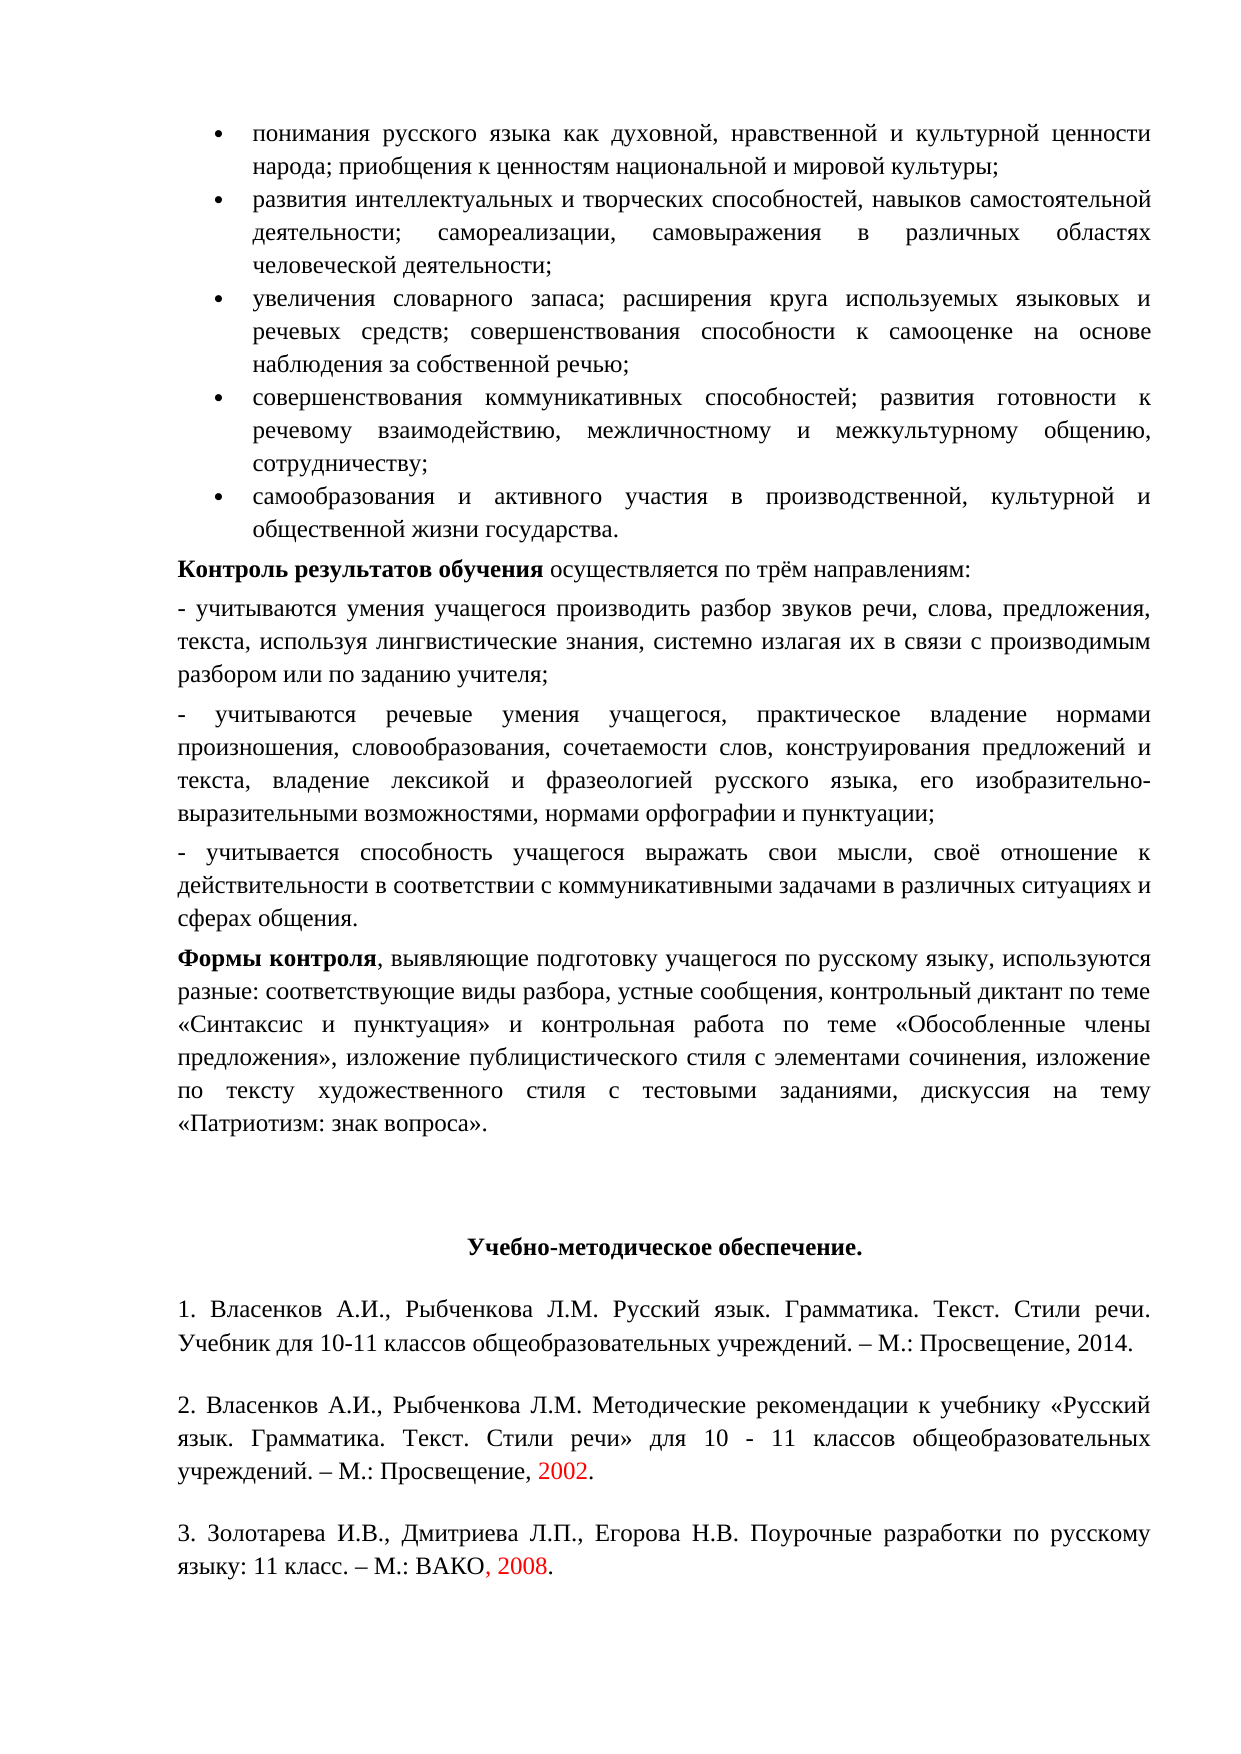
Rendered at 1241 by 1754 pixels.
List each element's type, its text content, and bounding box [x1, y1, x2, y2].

text - учитываются умения учащегося производить разбор звуков речи, слова, предложения, текста, используя лингвистические знания, системно излагая их в связи с производимым разбором или по заданию учителя; [177, 593, 1152, 688]
list понимания русского языка как духовной, нравственной и культурной ценности народа; приобщения к ценностям национальной и мировой культуры; [215, 118, 1152, 180]
list самообразования и активного участия в производственной, культурной и общественной жизни государства. [215, 481, 1152, 543]
text Контроль результатов обучения осуществляется по трём направлениям: [177, 554, 1152, 583]
text 3. Золотарева И.В., Дмитриева Л.П., Егорова Н.В. Поурочные разработки по русскому языку: 11 класс. – М.: ВАКО, 2008. [177, 1518, 1152, 1580]
text 1. Власенков А.И., Рыбченкова Л.М. Русский язык. Грамматика. Текст. Стили речи. Учебник для 10-11 классов общеобразовательных учреждений. – М.: Просвещение, 2014. [177, 1294, 1152, 1356]
text Учебно-методическое обеспечение. [177, 1232, 1152, 1261]
text - учитывается способность учащегося выражать свои мысли, своё отношение к действительности в соответствии с коммуникативными задачами в различных ситуациях и сферах общения. [177, 837, 1152, 932]
list совершенствования коммуникативных способностей; развития готовности к речевому взаимодействию, межличностному и межкультурному общению, сотрудничеству; [215, 382, 1152, 477]
list увеличения словарного запаса; расширения круга используемых языковых и речевых средств; совершенствования способности к самооценке на основе наблюдения за собственной речью; [215, 283, 1152, 378]
list развития интеллектуальных и творческих способностей, навыков самостоятельной деятельности; самореализации, самовыражения в различных областях человеческой деятельности; [215, 184, 1152, 279]
text Формы контроля, выявляющие подготовку учащегося по русскому языку, используются разные: соответствующие виды разбора, устные сообщения, контрольный диктант по теме «Синтаксис и пунктуация» и контрольная работа по теме «Обособленные члены предложения», изложение публицистического стиля с элементами сочинения, изложение по тексту художественного стиля с тестовыми заданиями, дискуссия на тему «Патриотизм: знак вопроса». [177, 943, 1152, 1137]
text 2. Власенков А.И., Рыбченкова Л.М. Методические рекомендации к учебнику «Русский язык. Грамматика. Текст. Стили речи» для 10 - 11 классов общеобразовательных учреждений. – М.: Просвещение, 2002. [177, 1390, 1152, 1484]
text - учитываются речевые умения учащегося, практическое владение нормами произношения, словообразования, сочетаемости слов, конструирования предложений и текста, владение лексикой и фразеологией русского языка, его изобразительно-выразительными возможностями, нормами орфографии и пунктуации; [177, 699, 1152, 827]
